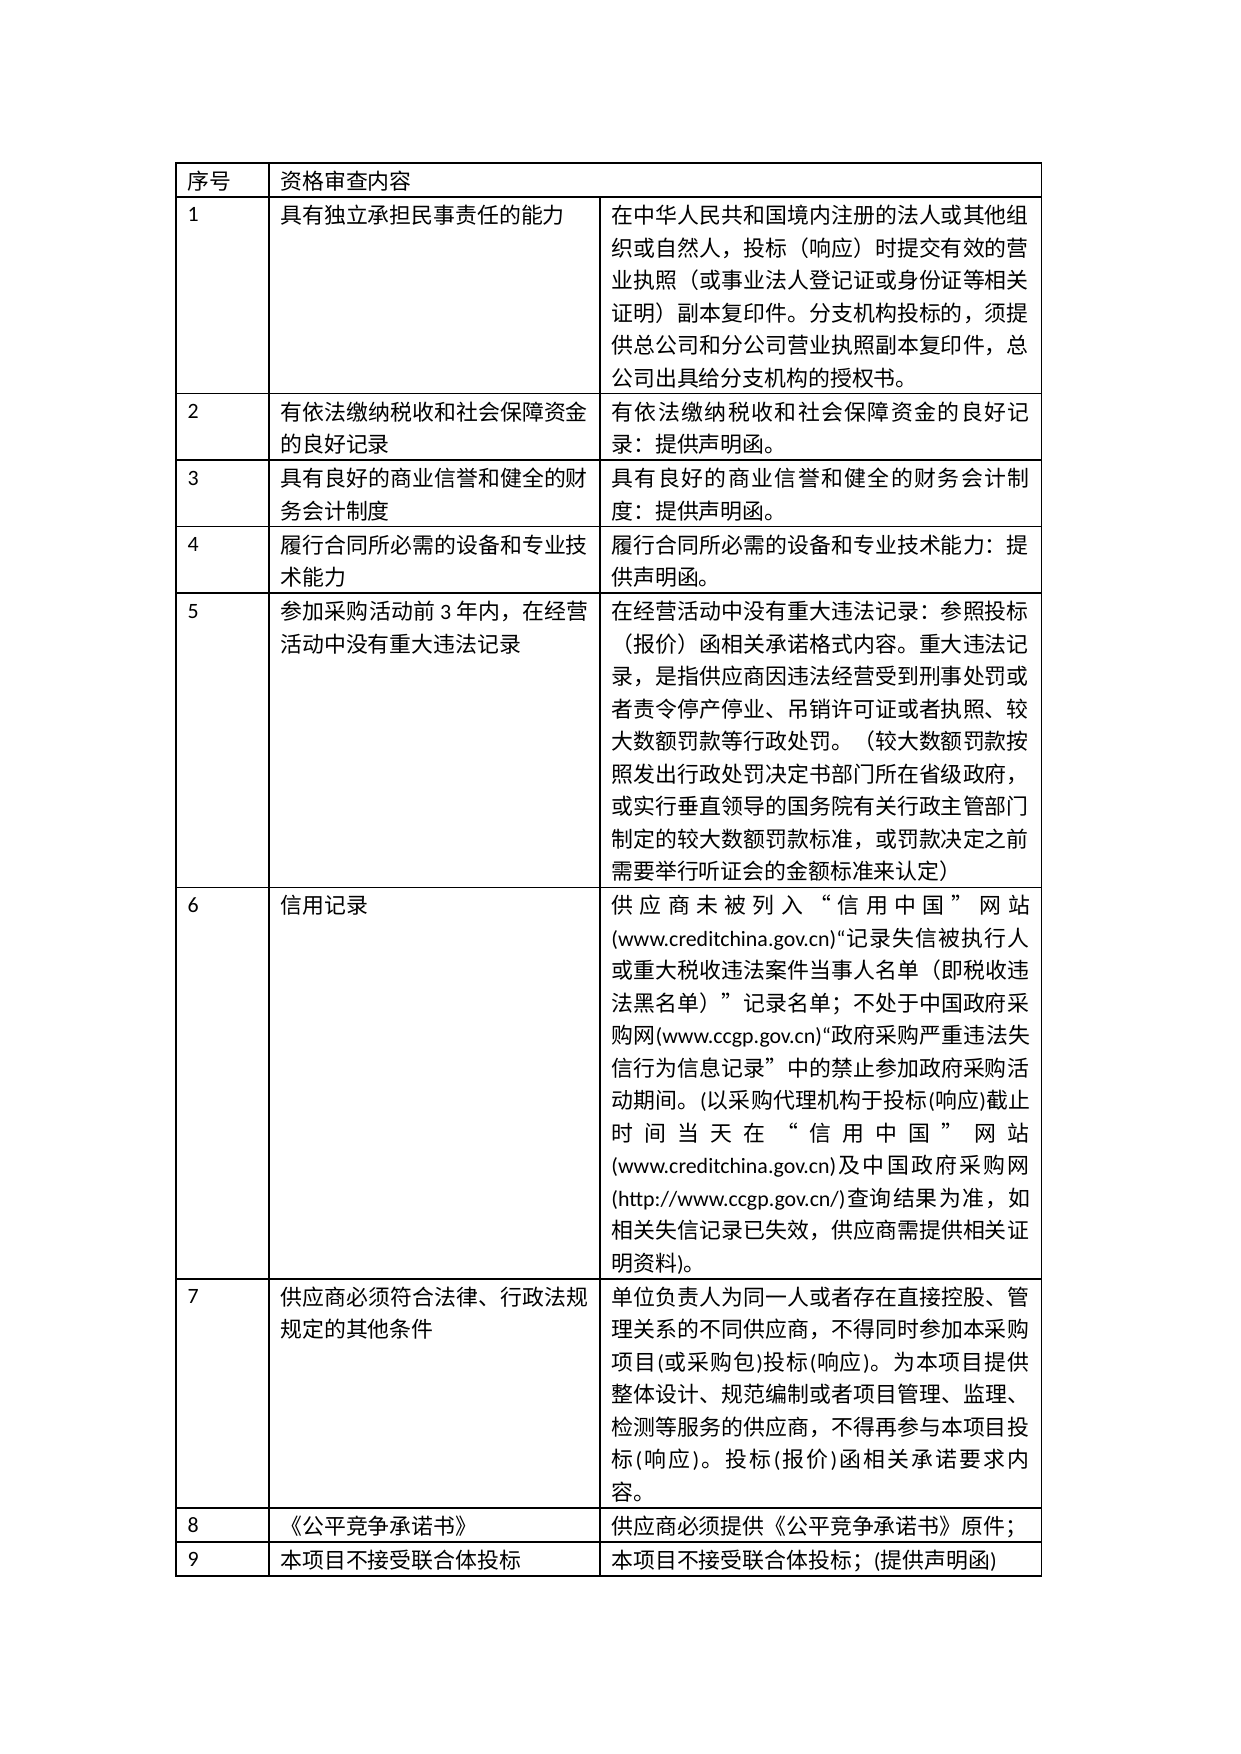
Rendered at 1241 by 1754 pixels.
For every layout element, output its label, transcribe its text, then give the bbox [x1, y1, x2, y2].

table_cell 具有良好的商业信誉和健全的财务会计制度：提供声明函。 [601, 461, 1041, 526]
table_cell 1 [177, 198, 268, 393]
table_cell 本项目不接受联合体投标；(提供声明函) [601, 1543, 1041, 1575]
table_cell 8 [177, 1509, 268, 1541]
table_cell 有依法缴纳税收和社会保障资金的良好记录：提供声明函。 [601, 394, 1041, 459]
table_header 资格审查内容 [270, 164, 1041, 196]
table_header 序号 [177, 164, 268, 196]
table_cell 6 [177, 888, 268, 1278]
table_cell 信用记录 [270, 888, 599, 1278]
table_cell 本项目不接受联合体投标 [270, 1543, 599, 1575]
table_cell 3 [177, 461, 268, 526]
table_cell 供应商必须提供《公平竞争承诺书》原件； [601, 1509, 1041, 1541]
table_cell 履行合同所必需的设备和专业技术能力：提供声明函。 [601, 527, 1041, 592]
table_cell 供应商必须符合法律、行政法规规定的其他条件 [270, 1280, 599, 1507]
table_cell 2 [177, 394, 268, 459]
table_cell 单位负责人为同一人或者存在直接控股、管理关系的不同供应商，不得同时参加本采购项目(或采购包)投标(响应)。为本项目提供整体设计、规范编制或者项目管理、监理、检测等服务的供应商，不得再参与本项目投标(响应)。投标(报价)函相关承诺要求内容。 [601, 1280, 1041, 1507]
table_cell 参加采购活动前3年内，在经营活动中没有重大违法记录 [270, 594, 599, 886]
table_cell 供应商未被列入“信用中国”网站(www.creditchina.gov.cn)“记录失信被执行人或重大税收违法案件当事人名单（即税收违法黑名单）”记录名单；不处于中国政府采购网(www.ccgp.gov.cn)“政府采购严重违法失信行为信息记录”中的禁止参加政府采购活动期间。(以采购代理机构于投标(响应)截止时间当天在“信用中国”网站(www.creditchina.gov.cn)及中国政府采购网(http://www.ccgp.gov.cn/)查询结果为准，如相关失信记录已失效，供应商需提供相关证明资料)。 [601, 888, 1041, 1278]
table_cell 有依法缴纳税收和社会保障资金的良好记录 [270, 394, 599, 459]
table_cell 履行合同所必需的设备和专业技术能力 [270, 527, 599, 592]
table_cell 5 [177, 594, 268, 886]
table_cell 具有独立承担民事责任的能力 [270, 198, 599, 393]
table_cell 7 [177, 1280, 268, 1507]
table_cell 9 [177, 1543, 268, 1575]
table_cell 4 [177, 527, 268, 592]
table_cell 在中华人民共和国境内注册的法人或其他组织或自然人，投标（响应）时提交有效的营业执照（或事业法人登记证或身份证等相关证明）副本复印件。分支机构投标的，须提供总公司和分公司营业执照副本复印件，总公司出具给分支机构的授权书。 [601, 198, 1041, 393]
table_cell 《公平竞争承诺书》 [270, 1509, 599, 1541]
table_cell 在经营活动中没有重大违法记录：参照投标（报价）函相关承诺格式内容。重大违法记录，是指供应商因违法经营受到刑事处罚或者责令停产停业、吊销许可证或者执照、较大数额罚款等行政处罚。（较大数额罚款按照发出行政处罚决定书部门所在省级政府，或实行垂直领导的国务院有关行政主管部门制定的较大数额罚款标准，或罚款决定之前需要举行听证会的金额标准来认定） [601, 594, 1041, 886]
table_cell 具有良好的商业信誉和健全的财务会计制度 [270, 461, 599, 526]
